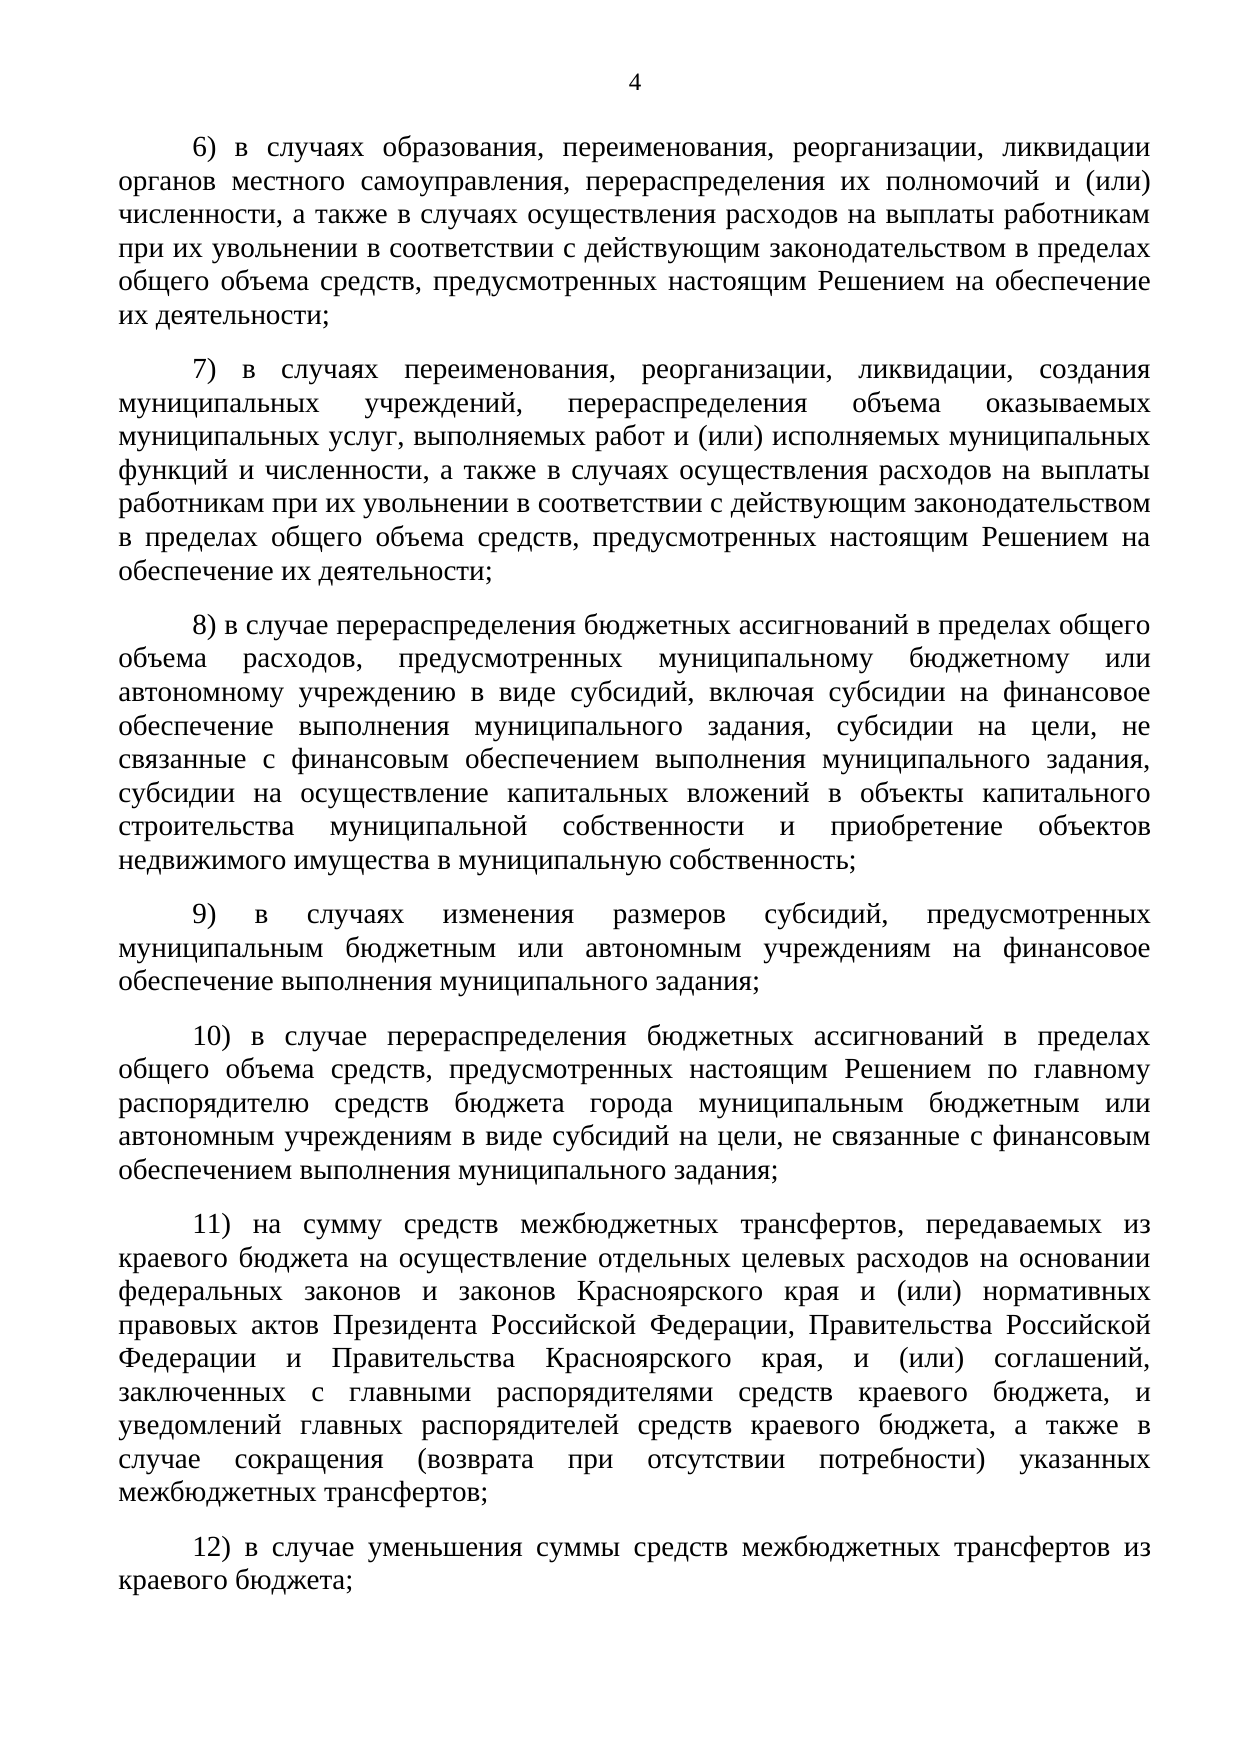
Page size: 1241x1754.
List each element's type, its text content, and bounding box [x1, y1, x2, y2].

text 11) на сумму средств межбюджетных трансфертов, передаваемых из краевого бюджета на осуществление отдельных целевых расходов на основании федеральных законов и законов Красноярского края и (или) нормативных правовых актов Президента Российской Федерации, Правительства Российской Федерации и Правительства Красноярского края, и (или) соглашений, заключенных с главными распорядителями средств краевого бюджета, и уведомлений главных распорядителей средств краевого бюджета, а также в случае сокращения (возврата при отсутствии потребности) указанных межбюджетных трансфертов; [118, 1206, 1152, 1508]
text 10) в случае перераспределения бюджетных ассигнований в пределах общего объема средств, предусмотренных настоящим Решением по главному распорядителю средств бюджета города муниципальным бюджетным или автономным учреждениям в виде субсидий на цели, не связанные с финансовым обеспечением выполнения муниципального задания; [118, 1018, 1152, 1185]
text 9) в случаях изменения размеров субсидий, предусмотренных муниципальным бюджетным или автономным учреждениям на финансовое обеспечение выполнения муниципального задания; [118, 896, 1152, 997]
text 12) в случае уменьшения суммы средств межбюджетных трансфертов из краевого бюджета; [118, 1529, 1152, 1596]
text 7) в случаях переименования, реорганизации, ликвидации, создания муниципальных учреждений, перераспределения объема оказываемых муниципальных услуг, выполняемых работ и (или) исполняемых муниципальных функций и численности, а также в случаях осуществления расходов на выплаты работникам при их увольнении в соответствии с действующим законодательством в пределах общего объема средств, предусмотренных настоящим Решением на обеспечение их деятельности; [118, 351, 1152, 586]
text 8) в случае перераспределения бюджетных ассигнований в пределах общего объема расходов, предусмотренных муниципальному бюджетному или автономному учреждению в виде субсидий, включая субсидии на финансовое обеспечение выполнения муниципального задания, субсидии на цели, не связанные с финансовым обеспечением выполнения муниципального задания, субсидии на осуществление капитальных вложений в объекты капитального строительства муниципальной собственности и приобретение объектов недвижимого имущества в муниципальную собственность; [118, 607, 1152, 875]
text 6) в случаях образования, переименования, реорганизации, ликвидации органов местного самоуправления, перераспределения их полномочий и (или) численности, а также в случаях осуществления расходов на выплаты работникам при их увольнении в соответствии с действующим законодательством в пределах общего объема средств, предусмотренных настоящим Решением на обеспечение их деятельности; [118, 129, 1152, 331]
